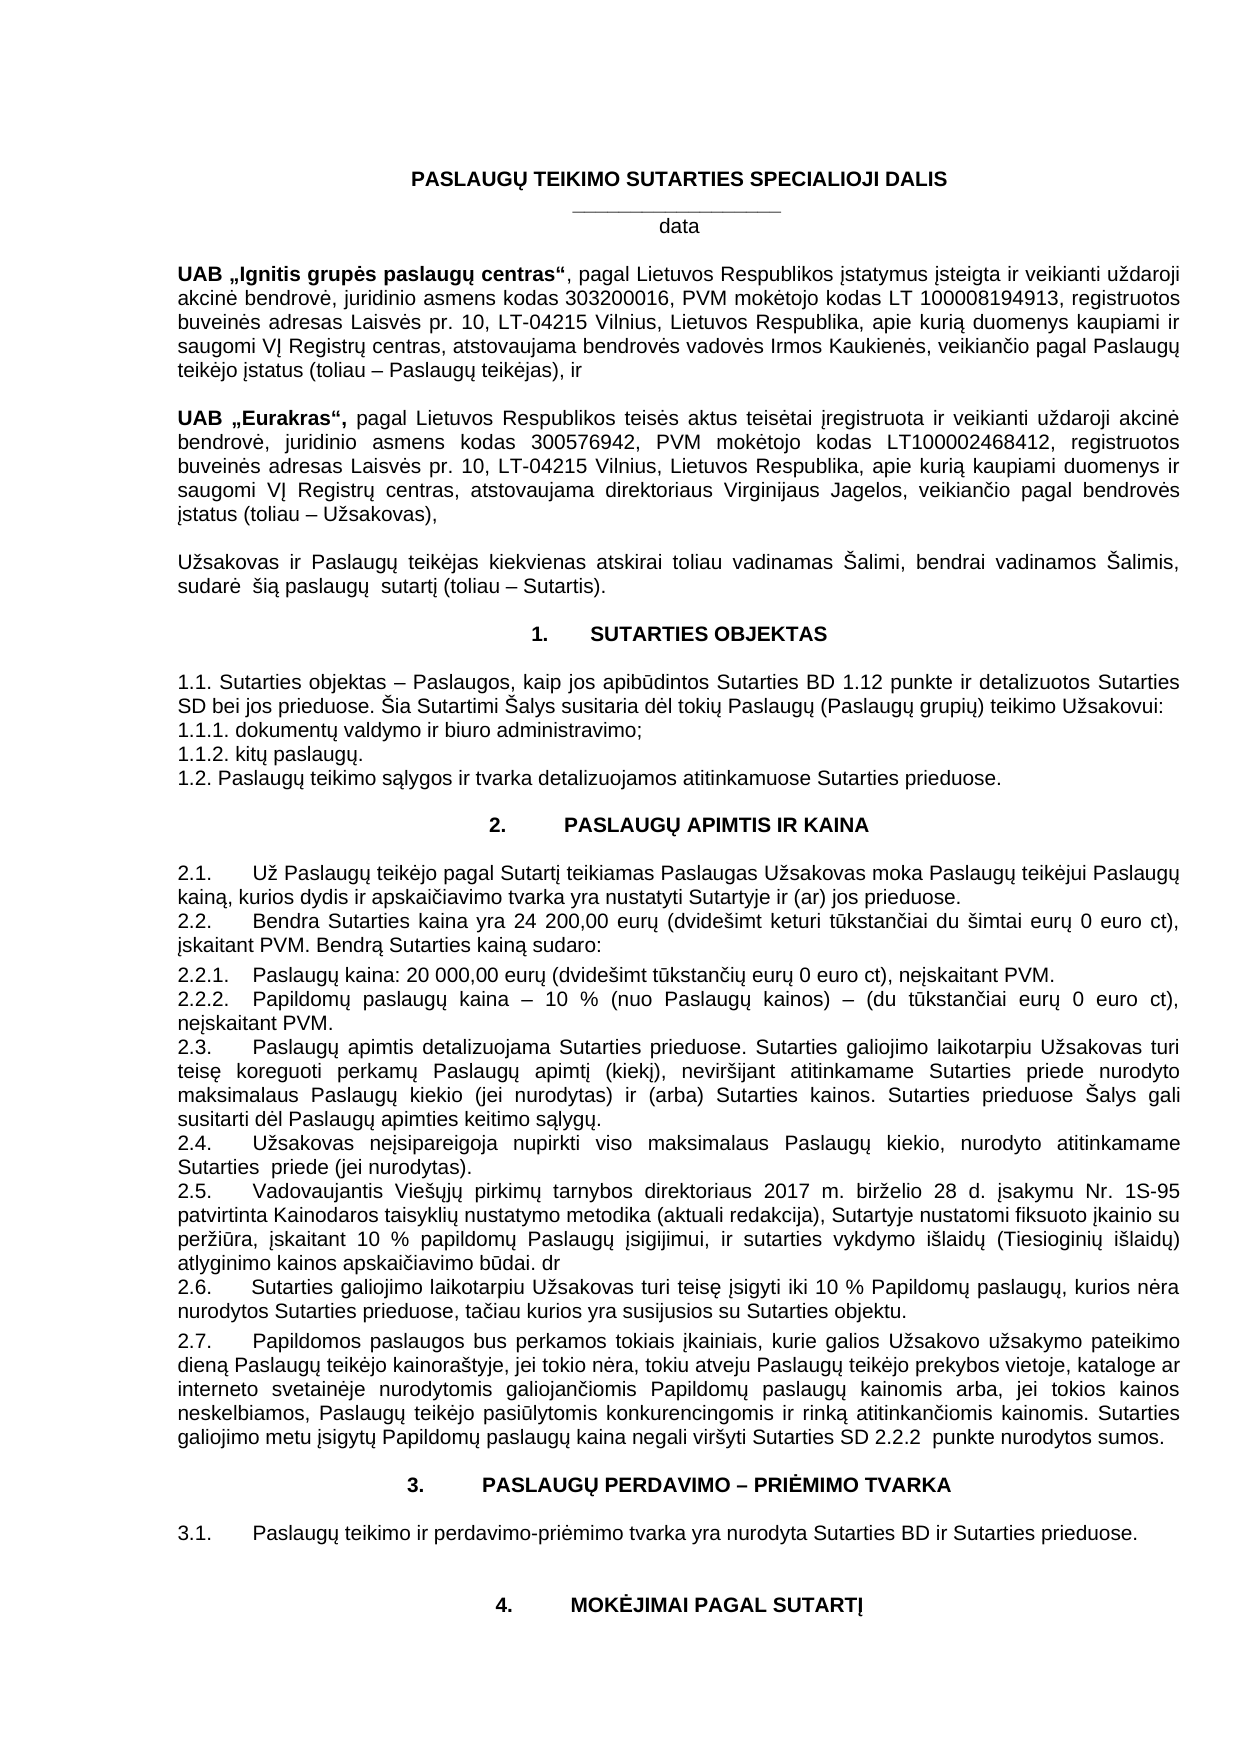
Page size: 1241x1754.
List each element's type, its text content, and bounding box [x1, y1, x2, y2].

text 1.1.1. dokumentų valdymo ir biuro administravimo; [177, 717, 1181, 741]
text UAB „Eurakras“, pagal Lietuvos Respublikos teisės aktus teisėtai įregistruota ir veikianti uždaroji akcinė bendrovė, juridinio asmens kodas 300576942, PVM mokėtojo kodas LT100002468412, registruotos buveinės adresas Laisvės pr. 10, LT-04215 Vilnius, Lietuvos Respublika, apie kurią kaupiami duomenys ir saugomi VĮ Registrų centras, atstovaujama direktoriaus Virginijaus Jagelos, veikiančio pagal bendrovės įstatus (toliau – Užsakovas), [177, 406, 1181, 526]
text UAB „Ignitis grupės paslaugų centras“, pagal Lietuvos Respublikos įstatymus įsteigta ir veikianti uždaroji akcinė bendrovė, juridinio asmens kodas 303200016, PVM mokėtojo kodas LT 100008194913, registruotos buveinės adresas Laisvės pr. 10, LT-04215 Vilnius, Lietuvos Respublika, apie kurią duomenys kaupiami ir saugomi VĮ Registrų centras, atstovaujama bendrovės vadovės Irmos Kaukienės, veikiančio pagal Paslaugų teikėjo įstatus (toliau – Paslaugų teikėjas), ir [177, 262, 1181, 382]
list Paslaugų apimtis detalizuojama Sutarties prieduose. Sutarties galiojimo laikotarpiu Užsakovas turi teisę koreguoti perkamų Paslaugų apimtį (kiekį), neviršijant atitinkamame Sutarties priede nurodyto maksimalaus Paslaugų kiekio (jei nurodytas) ir (arba) Sutarties kainos. Sutarties prieduose Šalys gali susitarti dėl Paslaugų apimties keitimo sąlygų. [177, 1035, 1181, 1131]
list Paslaugų kaina: 20 000,00 eurų (dvidešimt tūkstančių eurų 0 euro ct), neįskaitant PVM. [177, 963, 1181, 987]
list SUTARTIES OBJEKTAS [177, 622, 1181, 646]
list PASLAUGŲ PERDAVIMO – PRIĖMIMO TVARKA [177, 1473, 1181, 1497]
list Sutarties galiojimo laikotarpiu Užsakovas turi teisę įsigyti iki 10 % Papildomų paslaugų, kurios nėra nurodytos Sutarties prieduose, tačiau kurios yra susijusios su Sutarties objektu. [177, 1275, 1181, 1323]
list Bendra Sutarties kaina yra 24 200,00 eurų (dvidešimt keturi tūkstančiai du šimtai eurų 0 euro ct), įskaitant PVM. Bendrą Sutarties kainą sudaro: [177, 909, 1181, 957]
text 1.2. Paslaugų teikimo sąlygos ir tvarka detalizuojamos atitinkamuose Sutarties prieduose. [177, 765, 1181, 789]
list PASLAUGŲ APIMTIS IR KAINA [177, 813, 1181, 837]
list Užsakovas neįsipareigoja nupirkti viso maksimalaus Paslaugų kiekio, nurodyto atitinkamame Sutarties priede (jei nurodytas). [177, 1131, 1181, 1179]
list Paslaugų teikimo ir perdavimo-priėmimo tvarka yra nurodyta Sutarties BD ir Sutarties prieduose. [177, 1521, 1181, 1545]
text 1.1.2. kitų paslaugų. [177, 741, 1181, 765]
list Užsakovas ir Paslaugų teikėjas kiekvienas atskirai toliau vadinamas Šalimi, bendrai vadinamos Šalimis, sudarė šią paslaugų sutartį (toliau – Sutartis). [177, 550, 1181, 598]
text __________________ [177, 190, 1181, 214]
list MOKĖJIMAI PAGAL SUTARTĮ [177, 1593, 1181, 1617]
text 1.1. Sutarties objektas – Paslaugos, kaip jos apibūdintos Sutarties BD 1.12 punkte ir detalizuotos Sutarties SD bei jos prieduose. Šia Sutartimi Šalys susitaria dėl tokių Paslaugų (Paslaugų grupių) teikimo Užsakovui: [177, 669, 1181, 717]
list Papildomų paslaugų kaina – 10 % (nuo Paslaugų kainos) – (du tūkstančiai eurų 0 euro ct), neįskaitant PVM. [177, 987, 1181, 1035]
text data [177, 214, 1181, 238]
text PASLAUGŲ TEIKIMO SUTARTIES SPECIALIOJI DALIS [177, 166, 1181, 190]
list Papildomos paslaugos bus perkamos tokiais įkainiais, kurie galios Užsakovo užsakymo pateikimo dieną Paslaugų teikėjo kainoraštyje, jei tokio nėra, tokiu atveju Paslaugų teikėjo prekybos vietoje, kataloge ar interneto svetainėje nurodytomis galiojančiomis Papildomų paslaugų kainomis arba, jei tokios kainos neskelbiamos, Paslaugų teikėjo pasiūlytomis konkurencingomis ir rinką atitinkančiomis kainomis. Sutarties galiojimo metu įsigytų Papildomų paslaugų kaina negali viršyti Sutarties SD 2.2.2 punkte nurodytos sumos. [177, 1329, 1181, 1449]
list Vadovaujantis Viešųjų pirkimų tarnybos direktoriaus 2017 m. birželio 28 d. įsakymu Nr. 1S-95 patvirtinta Kainodaros taisyklių nustatymo metodika (aktuali redakcija), Sutartyje nustatomi fiksuoto įkainio su peržiūra, įskaitant 10 % papildomų Paslaugų įsigijimui, ir sutarties vykdymo išlaidų (Tiesioginių išlaidų) atlyginimo kainos apskaičiavimo būdai. dr [177, 1179, 1181, 1275]
list Už Paslaugų teikėjo pagal Sutartį teikiamas Paslaugas Užsakovas moka Paslaugų teikėjui Paslaugų kainą, kurios dydis ir apskaičiavimo tvarka yra nustatyti Sutartyje ir (ar) jos prieduose. [177, 861, 1181, 909]
